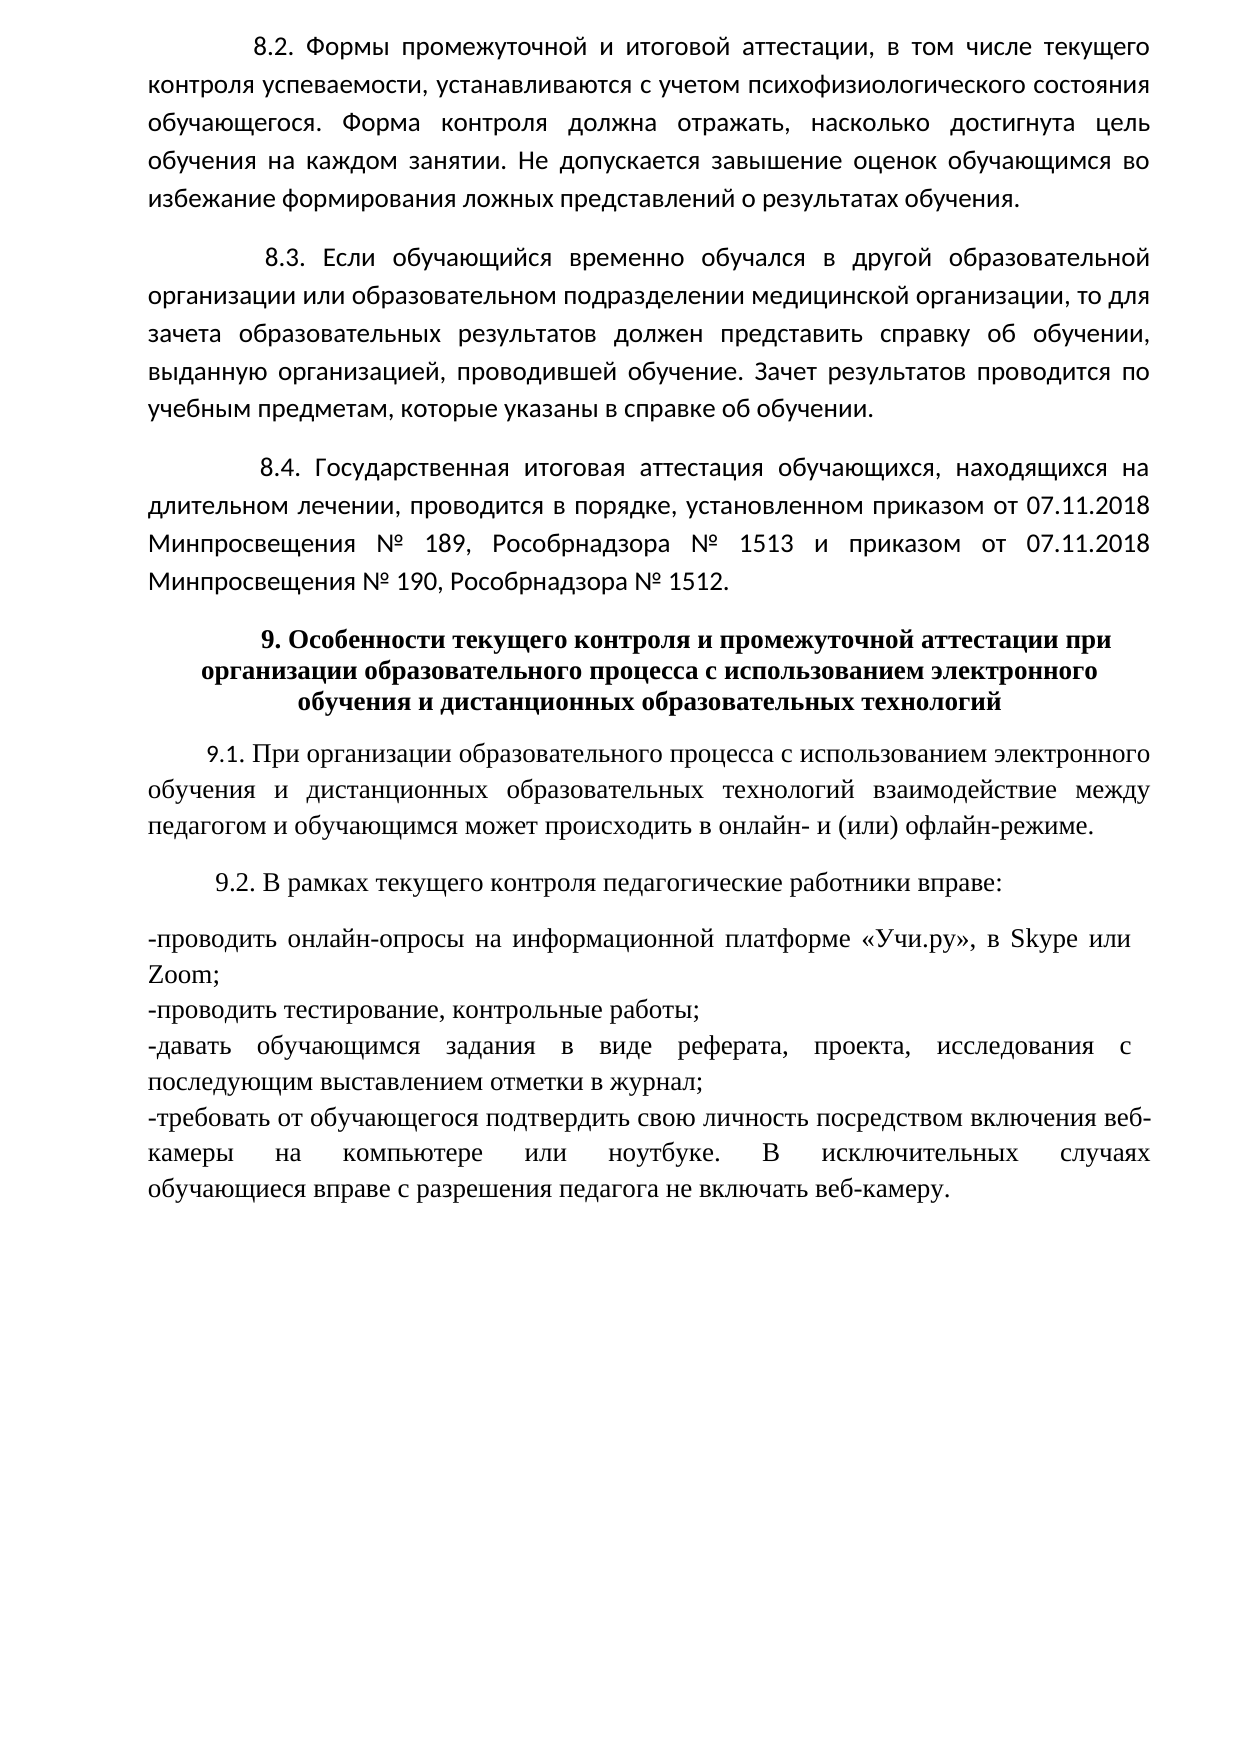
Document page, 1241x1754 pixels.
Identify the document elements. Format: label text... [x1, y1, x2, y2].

text 8.3. Если обучающийся временно обучался в другой образовательной организации или образовательном подразделении медицинской организации, то для зачета образовательных результатов должен представить справку об обучении, выданную организацией, проводившей обучение. Зачет результатов проводится по учебным предметам, которые указаны в справке об обучении. [148, 240, 1152, 425]
text 8.4. Государственная итоговая аттестация обучающихся, находящихся на длительном лечении, проводится в порядке, установленном приказом от 07.11.2018 Минпросвещения № 189, Рособрнадзора № 1513 и приказом от 07.11.2018 Минпросвещения № 190, Рособрнадзора № 1512. [148, 450, 1152, 597]
text -проводить тестирование, контрольные работы; [148, 994, 1133, 1025]
text 8.2. Формы промежуточной и итоговой аттестации, в том числе текущего контроля успеваемости, устанавливаются с учетом психофизиологического состояния обучающегося. Форма контроля должна отражать, насколько достигнута цель обучения на каждом занятии. Не допускается завышение оценок обучающимся во избежание формирования ложных представлений о результатах обучения. [148, 29, 1152, 214]
text 9.1. При организации образовательного процесса с использованием электронного обучения и дистанционных образовательных технологий взаимодействие между педагогом и обучающимся может происходить в oнлайн- и (или) офлайн-режиме. [148, 737, 1152, 840]
text 9. Особенности текущего контроля и промежуточной аттестации при организации образовательного процесса с использованием электронного обучения и дистанционных образовательных технологий [148, 623, 1152, 716]
text -требовать от обучающегося подтвердить свою личность посредством включения веб-камеры на компьютере или ноутбуке. В исключительных случаях обучающиеся вправе с разрешения педагога не включать веб-камеру. [148, 1101, 1152, 1203]
text 9.2. В рамках текущего контроля педагогические работники вправе: [148, 866, 1152, 897]
text -проводить онлайн-опросы на информационной платформе «Учи.ру», в Skype или Zoom; [148, 922, 1133, 989]
text -давать обучающимся задания в виде реферата, проекта, исследования с последующим выставлением отметки в журнал; [148, 1029, 1133, 1096]
